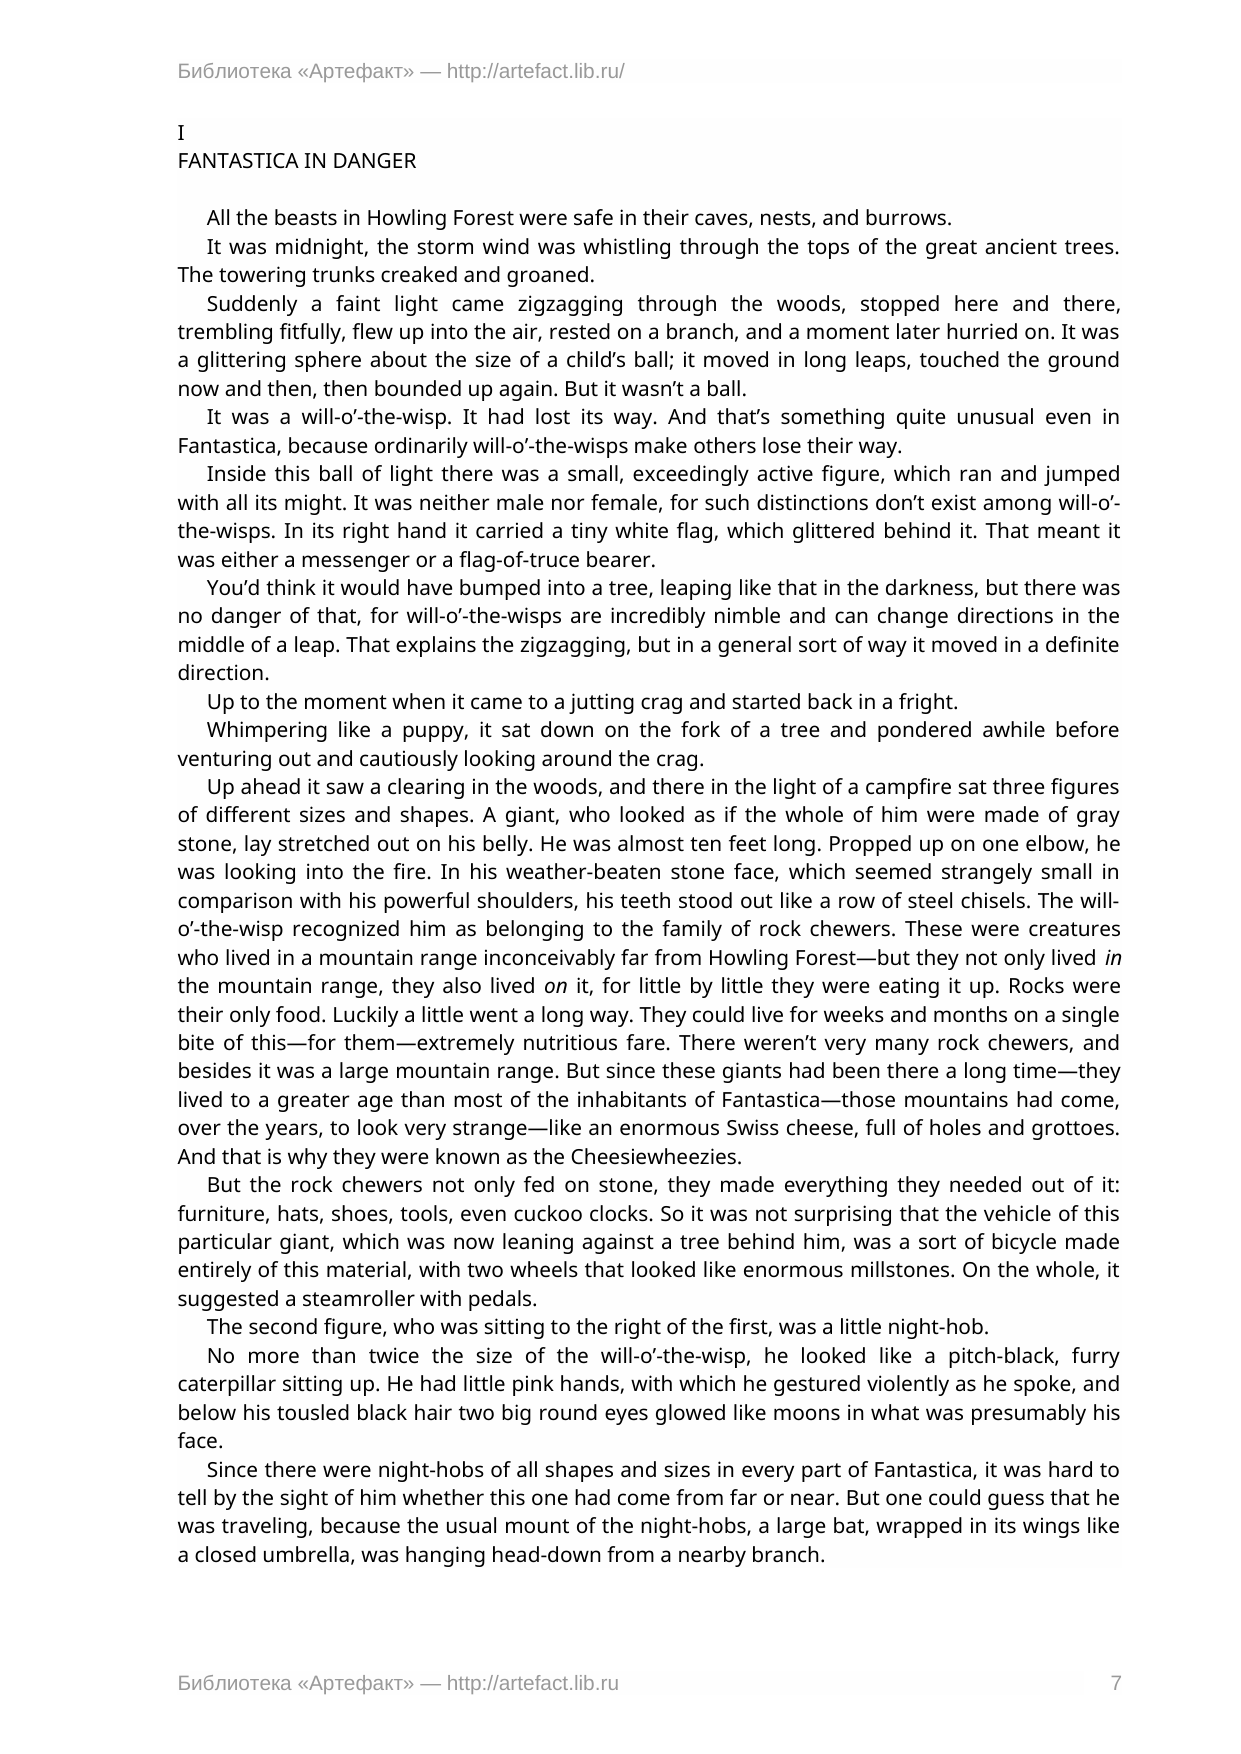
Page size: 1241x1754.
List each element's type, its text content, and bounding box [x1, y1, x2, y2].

text It was midnight, the storm wind was whistling through the tops of the great ancient trees. The towering trunks creaked and groaned. [177, 232, 1122, 289]
text But the rock chewers not only fed on stone, they made everything they needed out of it: furniture, hats, shoes, tools, even cuckoo clocks. So it was not surprising that the vehicle of this particular giant, which was now leaning against a tree behind him, was a sort of bicycle made entirely of this material, with two wheels that looked like enormous millstones. On the whole, it suggested a steamroller with pedals. [177, 1170, 1122, 1312]
text Up ahead it saw a clearing in the woods, and there in the light of a campfire sat three figures of different sizes and shapes. A giant, who looked as if the whole of him were made of gray stone, lay stretched out on his belly. He was almost ten feet long. Propped up on one elbow, he was looking into the fire. In his weather-beaten stone face, which seemed strangely small in comparison with his powerful shoulders, his teeth stood out like a row of steel chisels. The will-o’-the-wisp recognized him as belonging to the family of rock chewers. These were creatures who lived in a mountain range inconceivably far from Howling Forest—but they not only lived in the mountain range, they also lived on it, for little by little they were eating it up. Rocks were their only food. Luckily a little went a long way. They could live for weeks and months on a single bite of this—for them—extremely nutritious fare. There weren’t very many rock chewers, and besides it was a large mountain range. But since these giants had been there a long time—they lived to a greater age than most of the inhabitants of Fantastica—those mountains had come, over the years, to look very strange—like an enormous Swiss cheese, full of holes and grottoes. And that is why they were known as the Cheesiewheezies. [177, 772, 1122, 1170]
text The second figure, who was sitting to the right of the first, was a little night-hob. [177, 1312, 1122, 1341]
text I [177, 118, 1122, 147]
text Up to the moment when it came to a jutting crag and started back in a fright. [177, 687, 1122, 715]
text Whimpering like a puppy, it sat down on the fork of a tree and pondered awhile before venturing out and cautiously looking around the crag. [177, 715, 1122, 772]
text You’d think it would have bumped into a tree, leaping like that in the darkness, but there was no danger of that, for will-o’-the-wisps are incredibly nimble and can change directions in the middle of a leap. That explains the zigzagging, but in a general sort of way it moved in a definite direction. [177, 573, 1122, 687]
text Inside this ball of light there was a small, exceedingly active figure, which ran and jumped with all its might. It was neither male nor female, for such distinctions don’t exist among will-o’-the-wisps. In its right hand it carried a tiny white flag, which glittered behind it. That meant it was either a messenger or a flag-of-truce bearer. [177, 459, 1122, 573]
text FANTASTICA IN DANGER [177, 147, 1122, 175]
text It was a will-o’-the-wisp. It had lost its way. And that’s something quite unusual even in Fantastica, because ordinarily will-o’-the-wisps make others lose their way. [177, 402, 1122, 459]
text Since there were night-hobs of all shapes and sizes in every part of Fantastica, it was hard to tell by the sight of him whether this one had come from far or near. But one could guess that he was traveling, because the usual mount of the night-hobs, a large bat, wrapped in its wings like a closed umbrella, was hanging head-down from a nearby branch. [177, 1455, 1122, 1568]
text Suddenly a faint light came zigzagging through the woods, stopped here and there, trembling fitfully, flew up into the air, rested on a branch, and a moment later hurried on. It was a glittering sphere about the size of a child’s ball; it moved in long leaps, touched the ground now and then, then bounded up again. But it wasn’t a ball. [177, 289, 1122, 402]
text No more than twice the size of the will-o’-the-wisp, he looked like a pitch-black, furry caterpillar sitting up. He had little pink hands, with which he gestured violently as he spoke, and below his tousled black hair two big round eyes glowed like moons in what was presumably his face. [177, 1341, 1122, 1455]
text All the beasts in Howling Forest were safe in their caves, nests, and burrows. [177, 203, 1122, 232]
